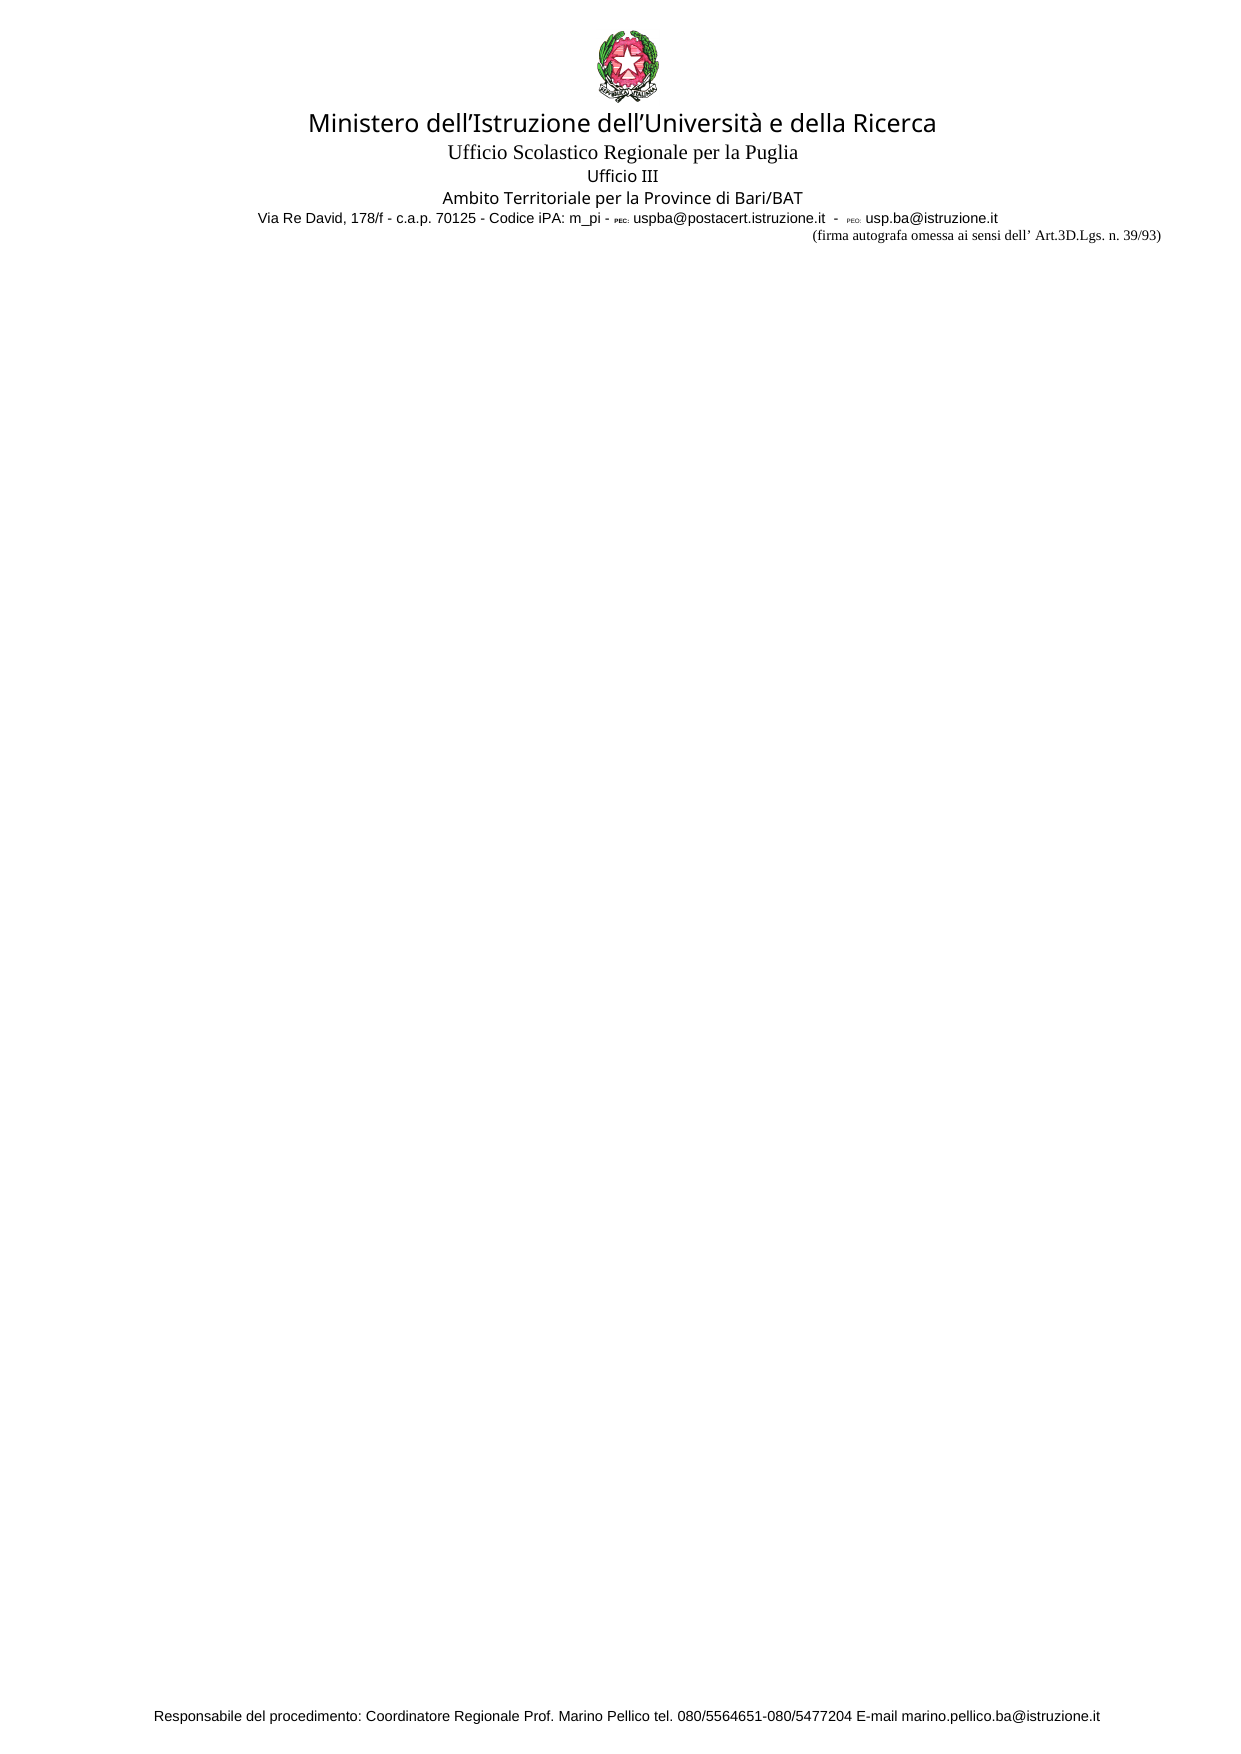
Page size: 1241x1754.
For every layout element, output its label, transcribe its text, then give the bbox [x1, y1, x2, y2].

picture [595, 29, 660, 106]
text (firma autografa omessa ai sensi dell’ Art.3D.Lgs. n. 39/93) [89, 226, 1175, 243]
